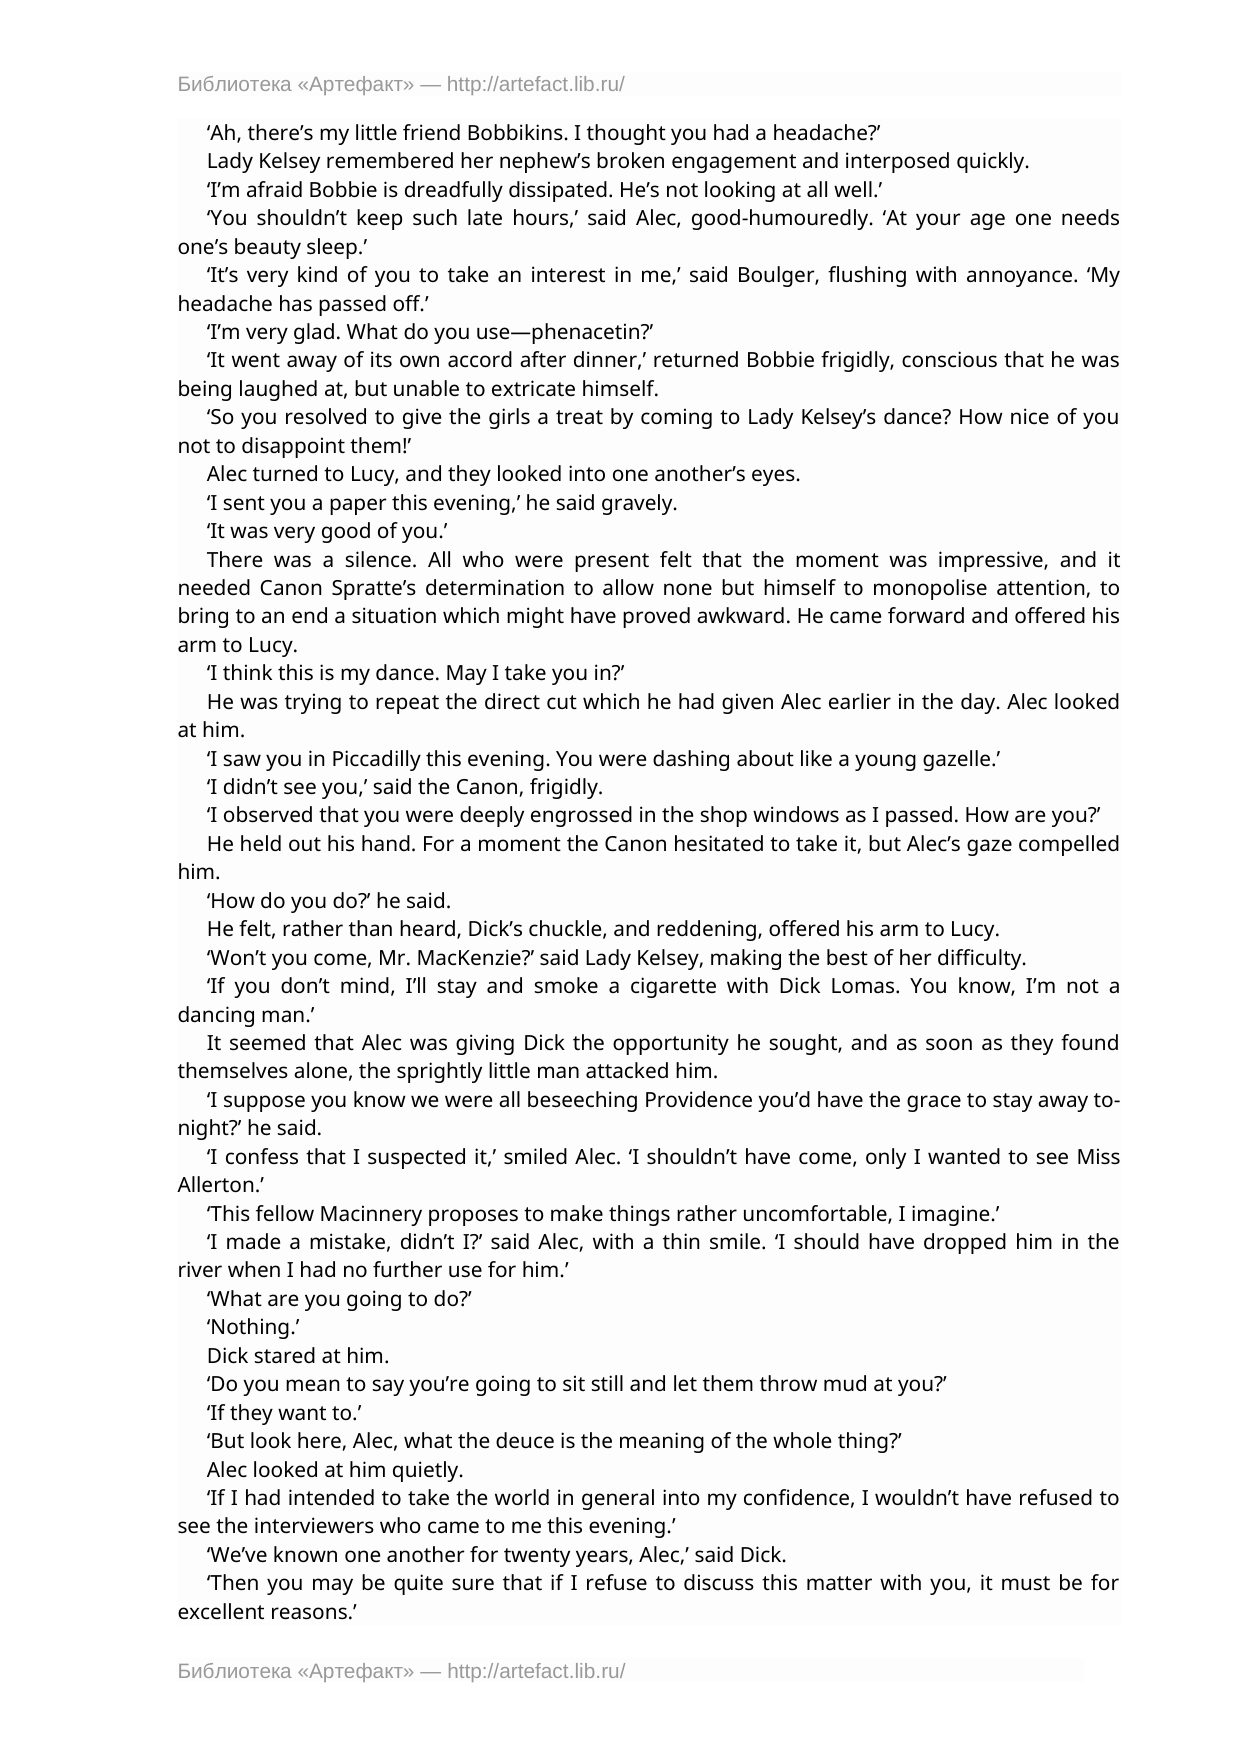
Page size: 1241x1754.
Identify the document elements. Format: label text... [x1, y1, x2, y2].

text ‘Nothing.’ [177, 1312, 1122, 1341]
text He was trying to repeat the direct cut which he had given Alec earlier in the day. Alec looked at him. [177, 687, 1122, 744]
text ‘I sent you a paper this evening,’ he said gravely. [177, 488, 1122, 516]
text ‘How do you do?’ he said. [177, 886, 1122, 914]
text ‘I made a mistake, didn’t I?’ said Alec, with a thin smile. ‘I should have dropped him in the river when I had no further use for him.’ [177, 1227, 1122, 1284]
text He held out his hand. For a moment the Canon hesitated to take it, but Alec’s gaze compelled him. [177, 829, 1122, 886]
text Alec turned to Lucy, and they looked into one another’s eyes. [177, 459, 1122, 488]
text Alec looked at him quietly. [177, 1455, 1122, 1483]
text ‘What are you going to do?’ [177, 1284, 1122, 1312]
text Lady Kelsey remembered her nephew’s broken engagement and interposed quickly. [177, 147, 1122, 175]
text ‘I observed that you were deeply engrossed in the shop windows as I passed. How are you?’ [177, 801, 1122, 829]
text ‘It went away of its own accord after dinner,’ returned Bobbie frigidly, conscious that he was being laughed at, but unable to extricate himself. [177, 346, 1122, 402]
text ‘If I had intended to take the world in general into my confidence, I wouldn’t have refused to see the interviewers who came to me this evening.’ [177, 1483, 1122, 1540]
text ‘I think this is my dance. May I take you in?’ [177, 658, 1122, 687]
text ‘If they want to.’ [177, 1398, 1122, 1426]
text ‘I didn’t see you,’ said the Canon, frigidly. [177, 772, 1122, 801]
text ‘So you resolved to give the girls a treat by coming to Lady Kelsey’s dance? How nice of you not to disappoint them!’ [177, 402, 1122, 459]
text There was a silence. All who were present felt that the moment was impressive, and it needed Canon Spratte’s determination to allow none but himself to monopolise attention, to bring to an end a situation which might have proved awkward. He came forward and offered his arm to Lucy. [177, 545, 1122, 658]
text ‘Then you may be quite sure that if I refuse to discuss this matter with you, it must be for excellent reasons.’ [177, 1568, 1122, 1625]
text ‘We’ve known one another for twenty years, Alec,’ said Dick. [177, 1540, 1122, 1568]
text ‘But look here, Alec, what the deuce is the meaning of the whole thing?’ [177, 1426, 1122, 1455]
text Dick stared at him. [177, 1341, 1122, 1369]
text ‘Won’t you come, Mr. MacKenzie?’ said Lady Kelsey, making the best of her difficulty. [177, 943, 1122, 971]
text ‘Ah, there’s my little friend Bobbikins. I thought you had a headache?’ [177, 118, 1122, 147]
text It seemed that Alec was giving Dick the opportunity he sought, and as soon as they found themselves alone, the sprightly little man attacked him. [177, 1028, 1122, 1085]
text ‘I saw you in Piccadilly this evening. You were dashing about like a young gazelle.’ [177, 744, 1122, 772]
text ‘I suppose you know we were all beseeching Providence you’d have the grace to stay away to-night?’ he said. [177, 1085, 1122, 1142]
text ‘It was very good of you.’ [177, 516, 1122, 545]
text He felt, rather than heard, Dick’s chuckle, and reddening, offered his arm to Lucy. [177, 914, 1122, 943]
text ‘I’m afraid Bobbie is dreadfully dissipated. He’s not looking at all well.’ [177, 175, 1122, 203]
text ‘This fellow Macinnery proposes to make things rather uncomfortable, I imagine.’ [177, 1199, 1122, 1227]
text ‘I confess that I suspected it,’ smiled Alec. ‘I shouldn’t have come, only I wanted to see Miss Allerton.’ [177, 1142, 1122, 1199]
text ‘If you don’t mind, I’ll stay and smoke a cigarette with Dick Lomas. You know, I’m not a dancing man.’ [177, 971, 1122, 1028]
text ‘It’s very kind of you to take an interest in me,’ said Boulger, flushing with annoyance. ‘My headache has passed off.’ [177, 260, 1122, 317]
text ‘Do you mean to say you’re going to sit still and let them throw mud at you?’ [177, 1369, 1122, 1398]
text ‘I’m very glad. What do you use—phenacetin?’ [177, 317, 1122, 346]
text ‘You shouldn’t keep such late hours,’ said Alec, good-humouredly. ‘At your age one needs one’s beauty sleep.’ [177, 203, 1122, 260]
